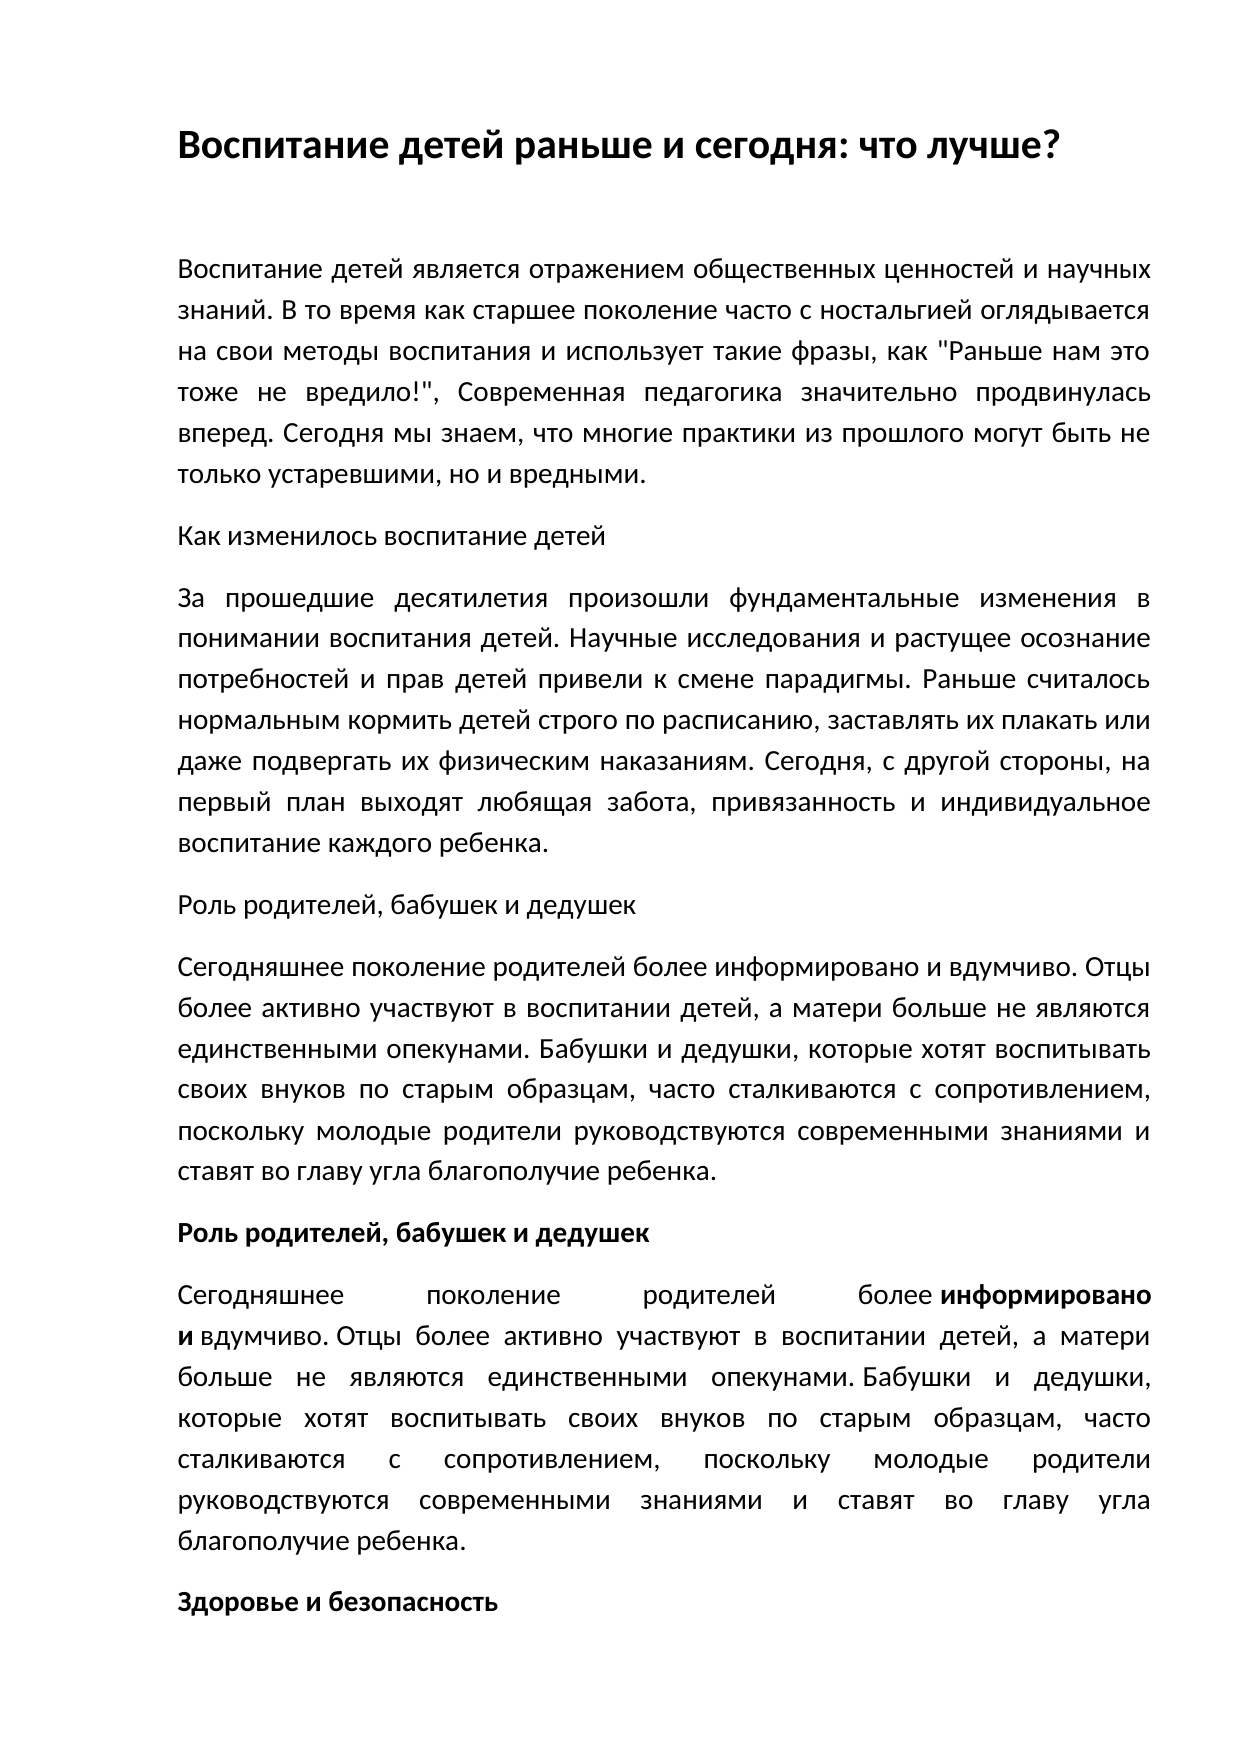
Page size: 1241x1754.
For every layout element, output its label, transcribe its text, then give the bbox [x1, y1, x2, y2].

text Роль родителей, бабушек и дедушек [177, 886, 1152, 922]
text Воспитание детей раньше и сегодня: что лучше? [177, 118, 1152, 169]
text Роль родителей, бабушек и дедушек [177, 1214, 1152, 1250]
text Воспитание детей является отражением общественных ценностей и научных знаний. В то время как старшее поколение часто с ностальгией оглядывается на свои методы воспитания и использует такие фразы, как "Раньше нам это тоже не вредило!", Современная педагогика значительно продвинулась вперед. Сегодня мы знаем, что многие практики из прошлого могут быть не только устаревшими, но и вредными. [177, 250, 1152, 491]
text Сегодняшнее поколение родителей более информировано и вдумчиво. Отцы более активно участвуют в воспитании детей, а матери больше не являются единственными опекунами. Бабушки и дедушки, которые хотят воспитывать своих внуков по старым образцам, часто сталкиваются с сопротивлением, поскольку молодые родители руководствуются современными знаниями и ставят во главу угла благополучие ребенка. [177, 1276, 1152, 1557]
text Здоровье и безопасность [177, 1583, 1152, 1619]
text За прошедшие десятилетия произошли фундаментальные изменения в понимании воспитания детей. Научные исследования и растущее осознание потребностей и прав детей привели к смене парадигмы. Раньше считалось нормальным кормить детей строго по расписанию, заставлять их плакать или даже подвергать их физическим наказаниям. Сегодня, с другой стороны, на первый план выходят любящая забота, привязанность и индивидуальное воспитание каждого ребенка. [177, 579, 1152, 860]
text Сегодняшнее поколение родителей более информировано и вдумчиво. Отцы более активно участвуют в воспитании детей, а матери больше не являются единственными опекунами. Бабушки и дедушки, которые хотят воспитывать своих внуков по старым образцам, часто сталкиваются с сопротивлением, поскольку молодые родители руководствуются современными знаниями и ставят во главу угла благополучие ребенка. [177, 948, 1152, 1188]
text Как изменилось воспитание детей [177, 517, 1152, 552]
